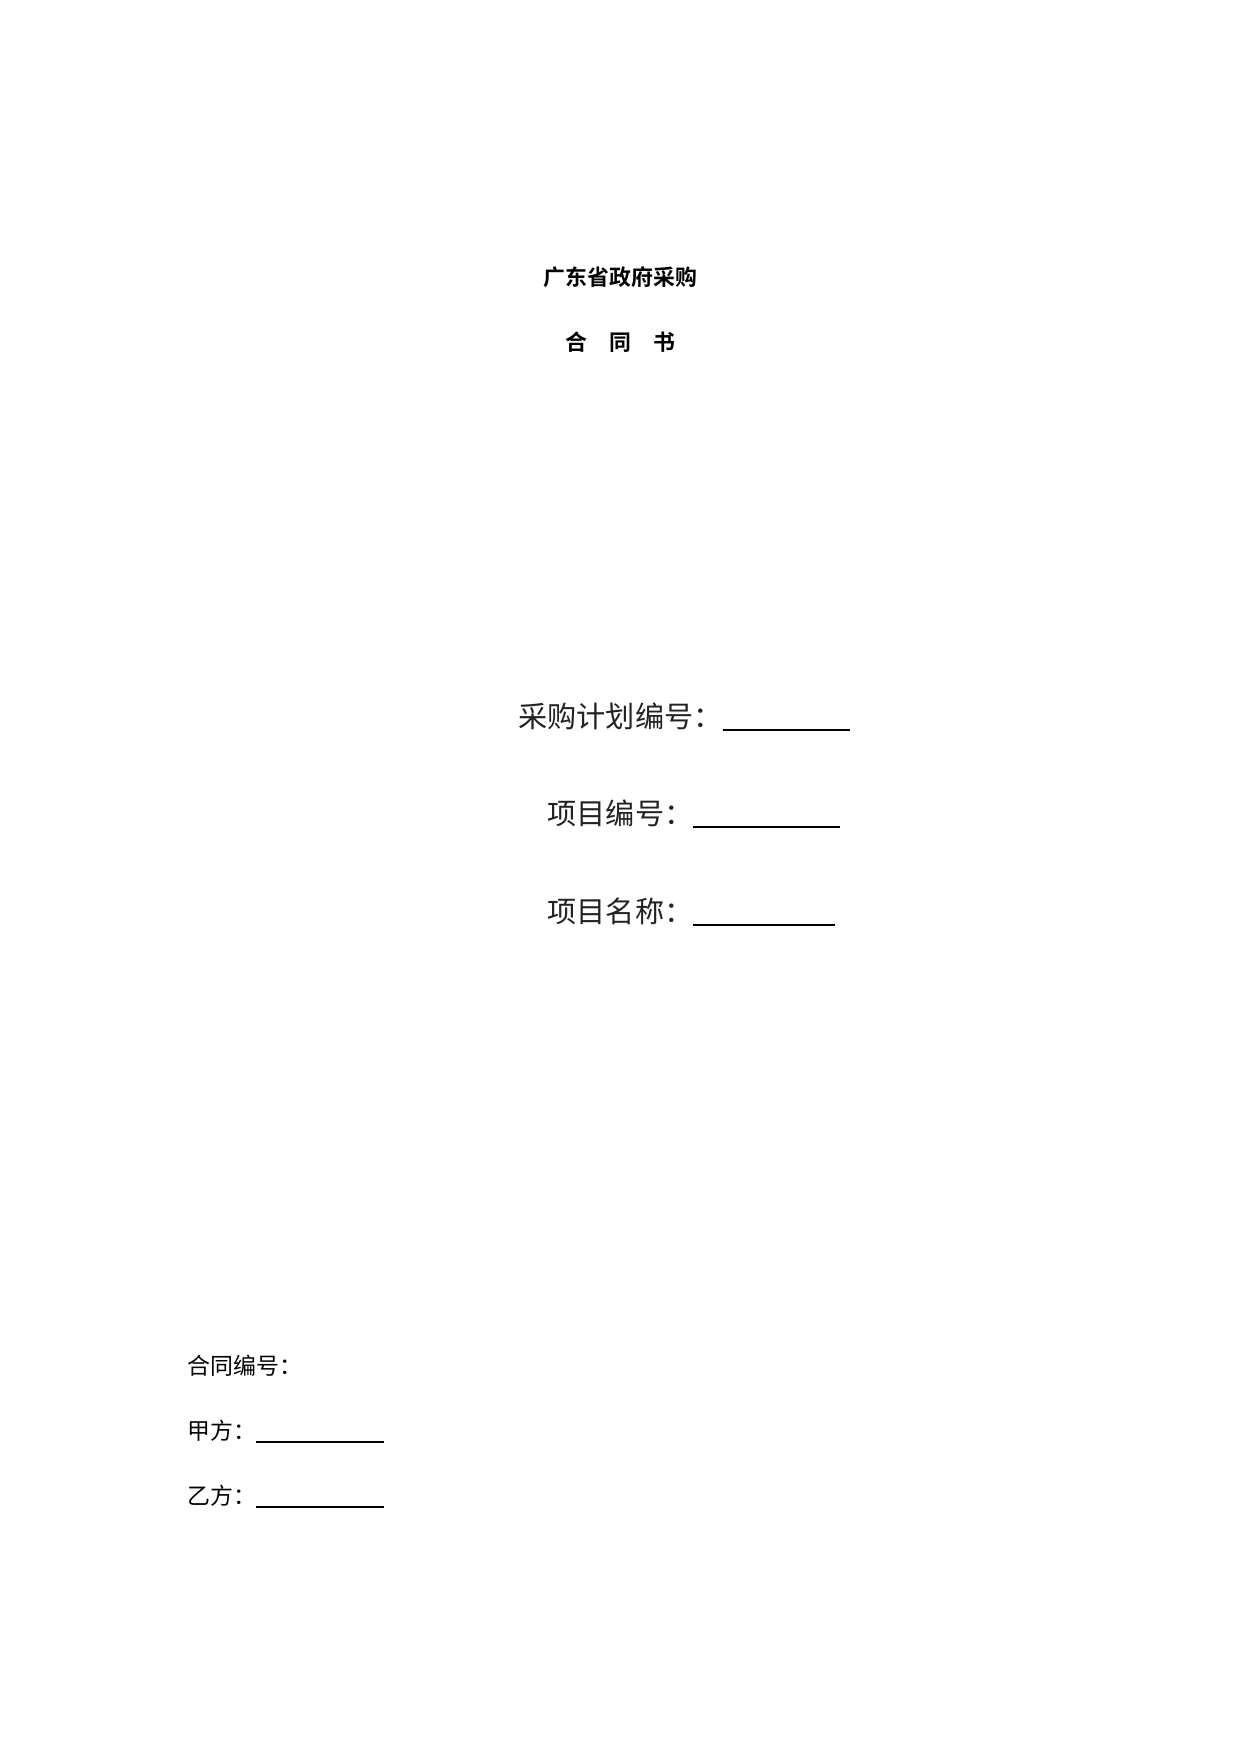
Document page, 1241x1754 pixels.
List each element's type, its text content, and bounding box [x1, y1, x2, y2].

text 采购计划编号： [187, 682, 1053, 747]
text 合 同 书 [187, 324, 1053, 357]
text 甲方： [187, 1397, 1053, 1462]
text 合同编号： [187, 1332, 1053, 1397]
text 项目名称： [187, 877, 1053, 942]
text 乙方： [187, 1462, 1053, 1527]
text 项目编号： [187, 779, 1053, 844]
text 广东省政府采购 [187, 259, 1053, 292]
